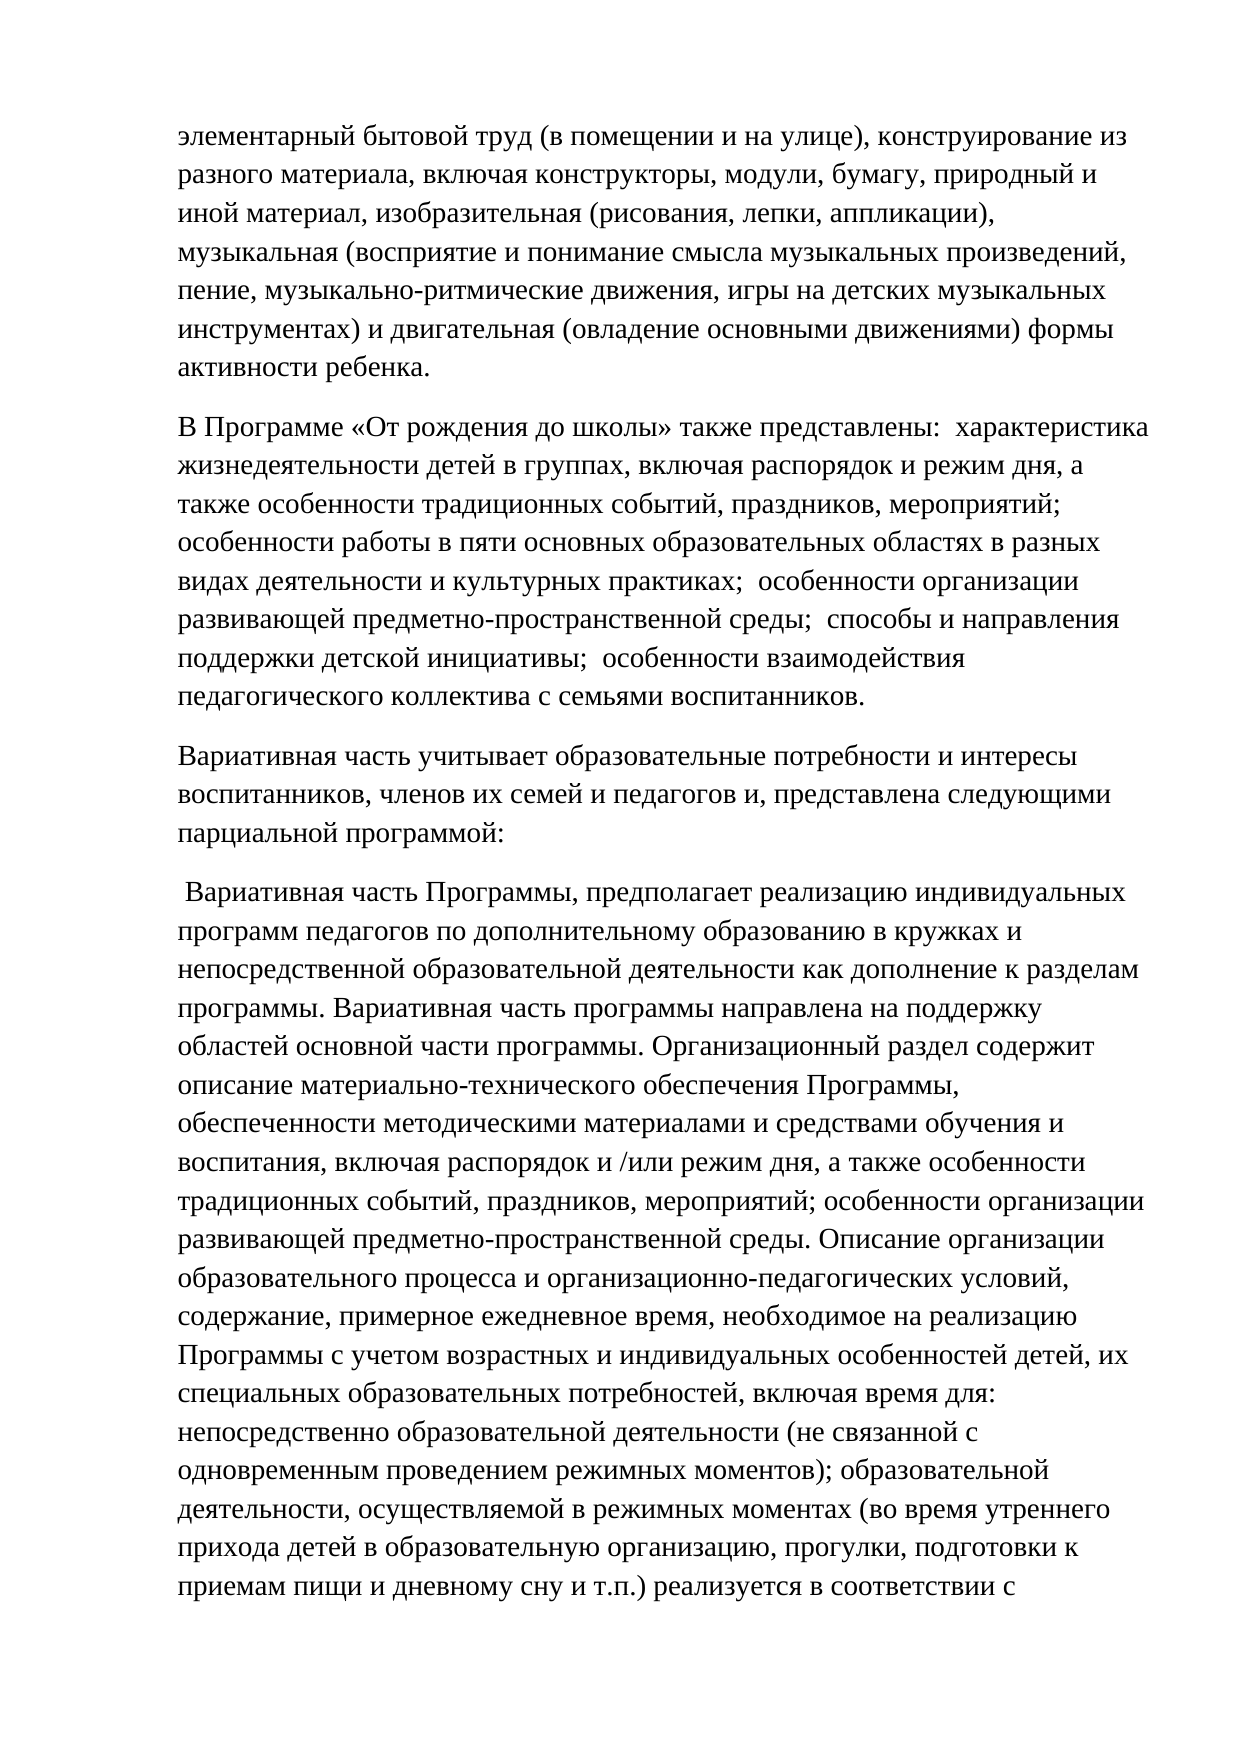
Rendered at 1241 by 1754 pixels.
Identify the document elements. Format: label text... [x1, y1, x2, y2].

text В Программе «От рождения до школы» также представлены: характеристика жизнедеятельности детей в группах, включая распорядок и режим дня, а также особенности традиционных событий, праздников, мероприятий; особенности работы в пяти основных образовательных областях в разных видах деятельности и культурных практиках; особенности организации развивающей предметно-пространственной среды; способы и направления поддержки детской инициативы; особенности взаимодействия педагогического коллектива с семьями воспитанников. [177, 409, 1152, 712]
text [177, 118, 1152, 383]
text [177, 874, 1152, 1602]
text Вариативная часть учитывает образовательные потребности и интересы воспитанников, членов их семей и педагогов и, представлена следующими парциальной программой: [177, 738, 1152, 848]
